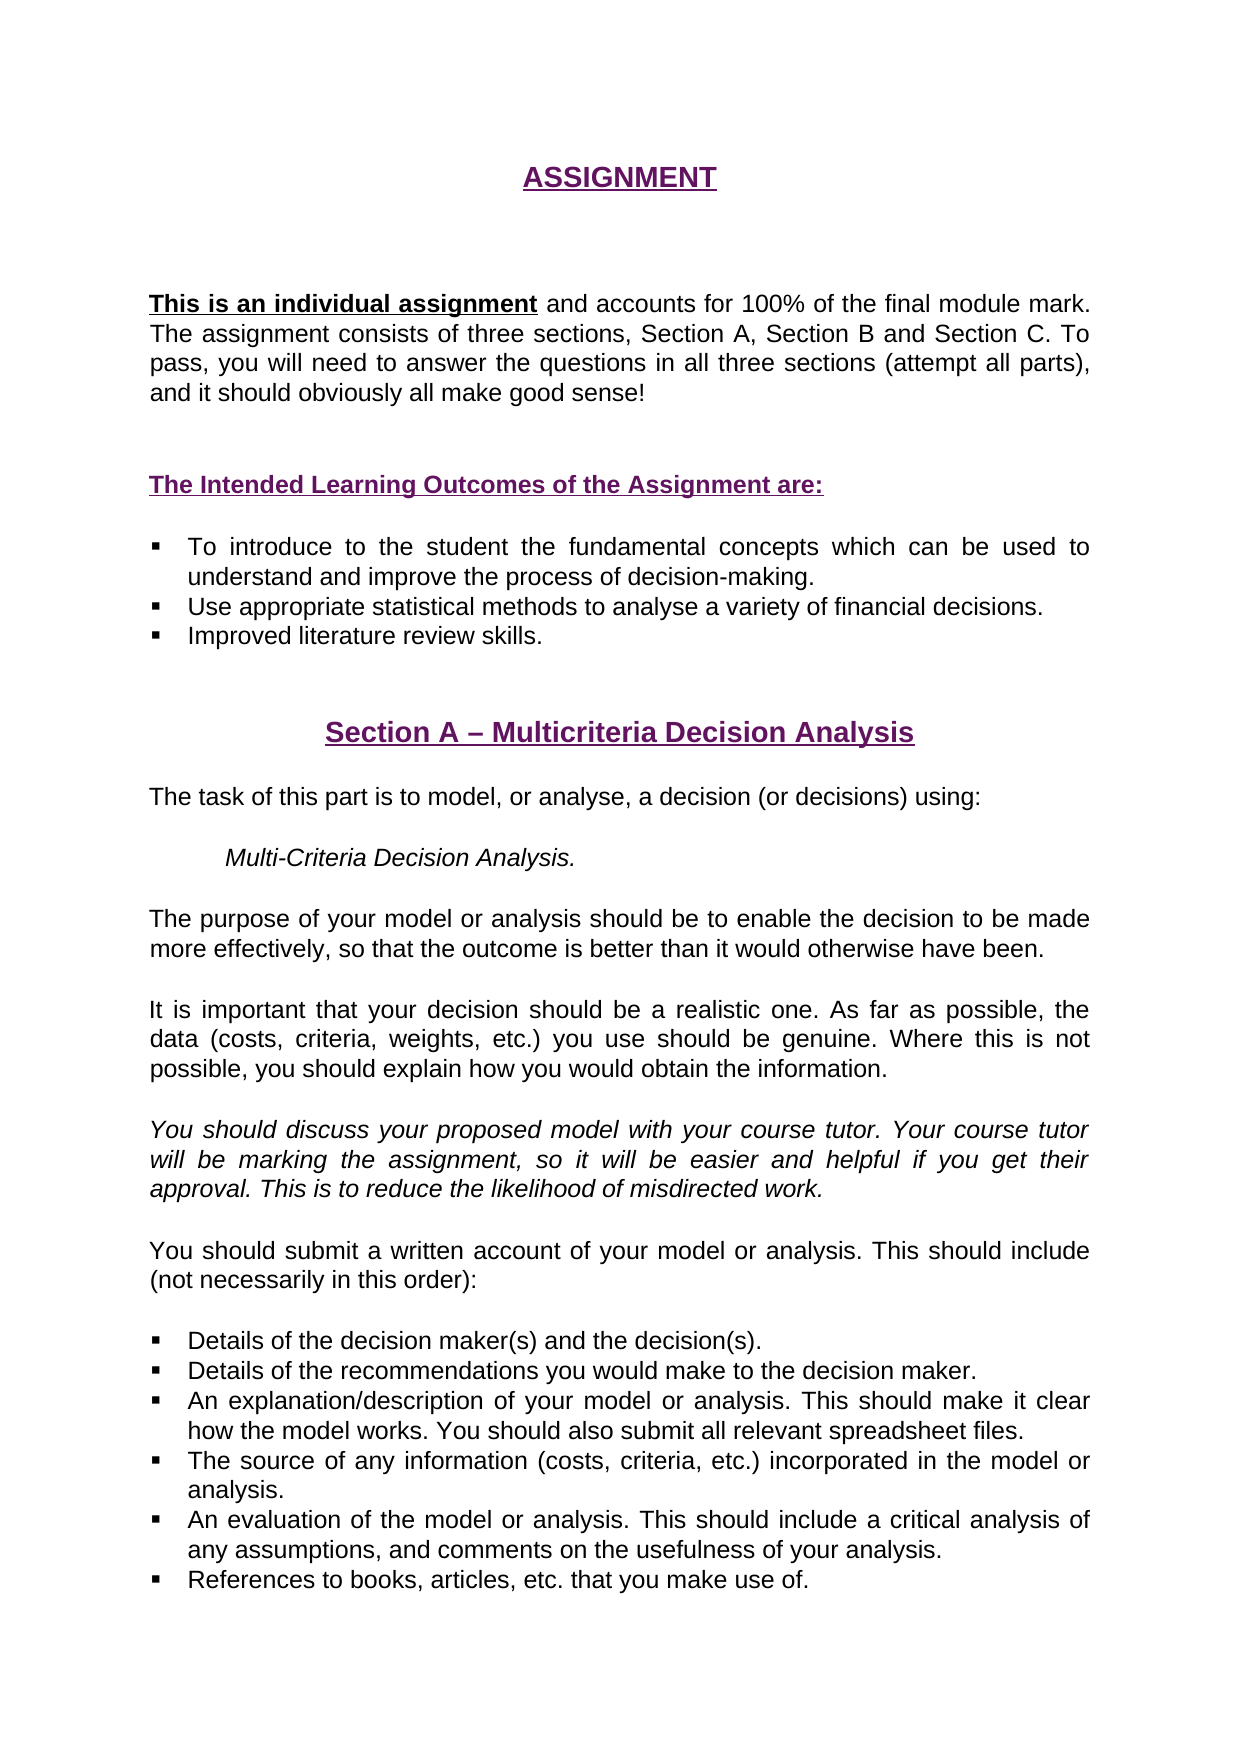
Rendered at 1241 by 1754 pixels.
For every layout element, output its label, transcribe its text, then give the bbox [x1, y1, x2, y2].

list References to books, articles, etc. that you make use of. [150, 1564, 1092, 1593]
text The Intended Learning Outcomes of the Assignment are: [148, 470, 1095, 499]
text The task of this part is to model, or analyse, a decision (or decisions) using: [148, 782, 1092, 811]
list To introduce to the student the fundamental concepts which can be used to understand and improve the process of decision-making. [150, 532, 1092, 590]
list Use appropriate statistical methods to analyse a variety of financial decisions. [150, 591, 1092, 620]
list Details of the recommendations you would make to the decision maker. [150, 1356, 1092, 1385]
list An evaluation of the model or analysis. This should include a critical analysis of any assumptions, and comments on the usefulness of your analysis. [150, 1505, 1092, 1563]
text This is an individual assignment and accounts for 100% of the final module mark. The assignment consists of three sections, Section A, Section B and Section C. To pass, you will need to answer the questions in all three sections (attempt all parts), and it should obviously all make good sense! [148, 289, 1092, 407]
subtitle Section A – Multicriteria Decision Analysis [150, 715, 1090, 748]
text Multi-Criteria Decision Analysis. [225, 843, 1092, 872]
text It is important that your decision should be a realistic one. As far as possible, the data (costs, criteria, weights, etc.) you use should be genuine. Where this is not possible, you should explain how you would obtain the information. [148, 995, 1092, 1083]
text The purpose of your model or analysis should be to enable the decision to be made more effectively, so that the outcome is better than it would otherwise have been. [148, 904, 1092, 963]
text You should discuss your proposed model with your course tutor. Your course tutor will be marking the assignment, so it will be easier and helpful if you get their approval. This is to reduce the likelihood of misdirected work. [148, 1115, 1092, 1203]
subtitle ASSIGNMENT [150, 160, 1089, 193]
list Details of the decision maker(s) and the decision(s). [150, 1326, 1092, 1355]
text You should submit a written account of your model or analysis. This should include (not necessarily in this order): [148, 1236, 1092, 1294]
list Improved literature review skills. [150, 621, 1092, 650]
list The source of any information (costs, criteria, etc.) incorporated in the model or analysis. [150, 1446, 1092, 1504]
list An explanation/description of your model or analysis. This should make it clear how the model works. You should also submit all relevant spreadsheet files. [150, 1386, 1092, 1444]
